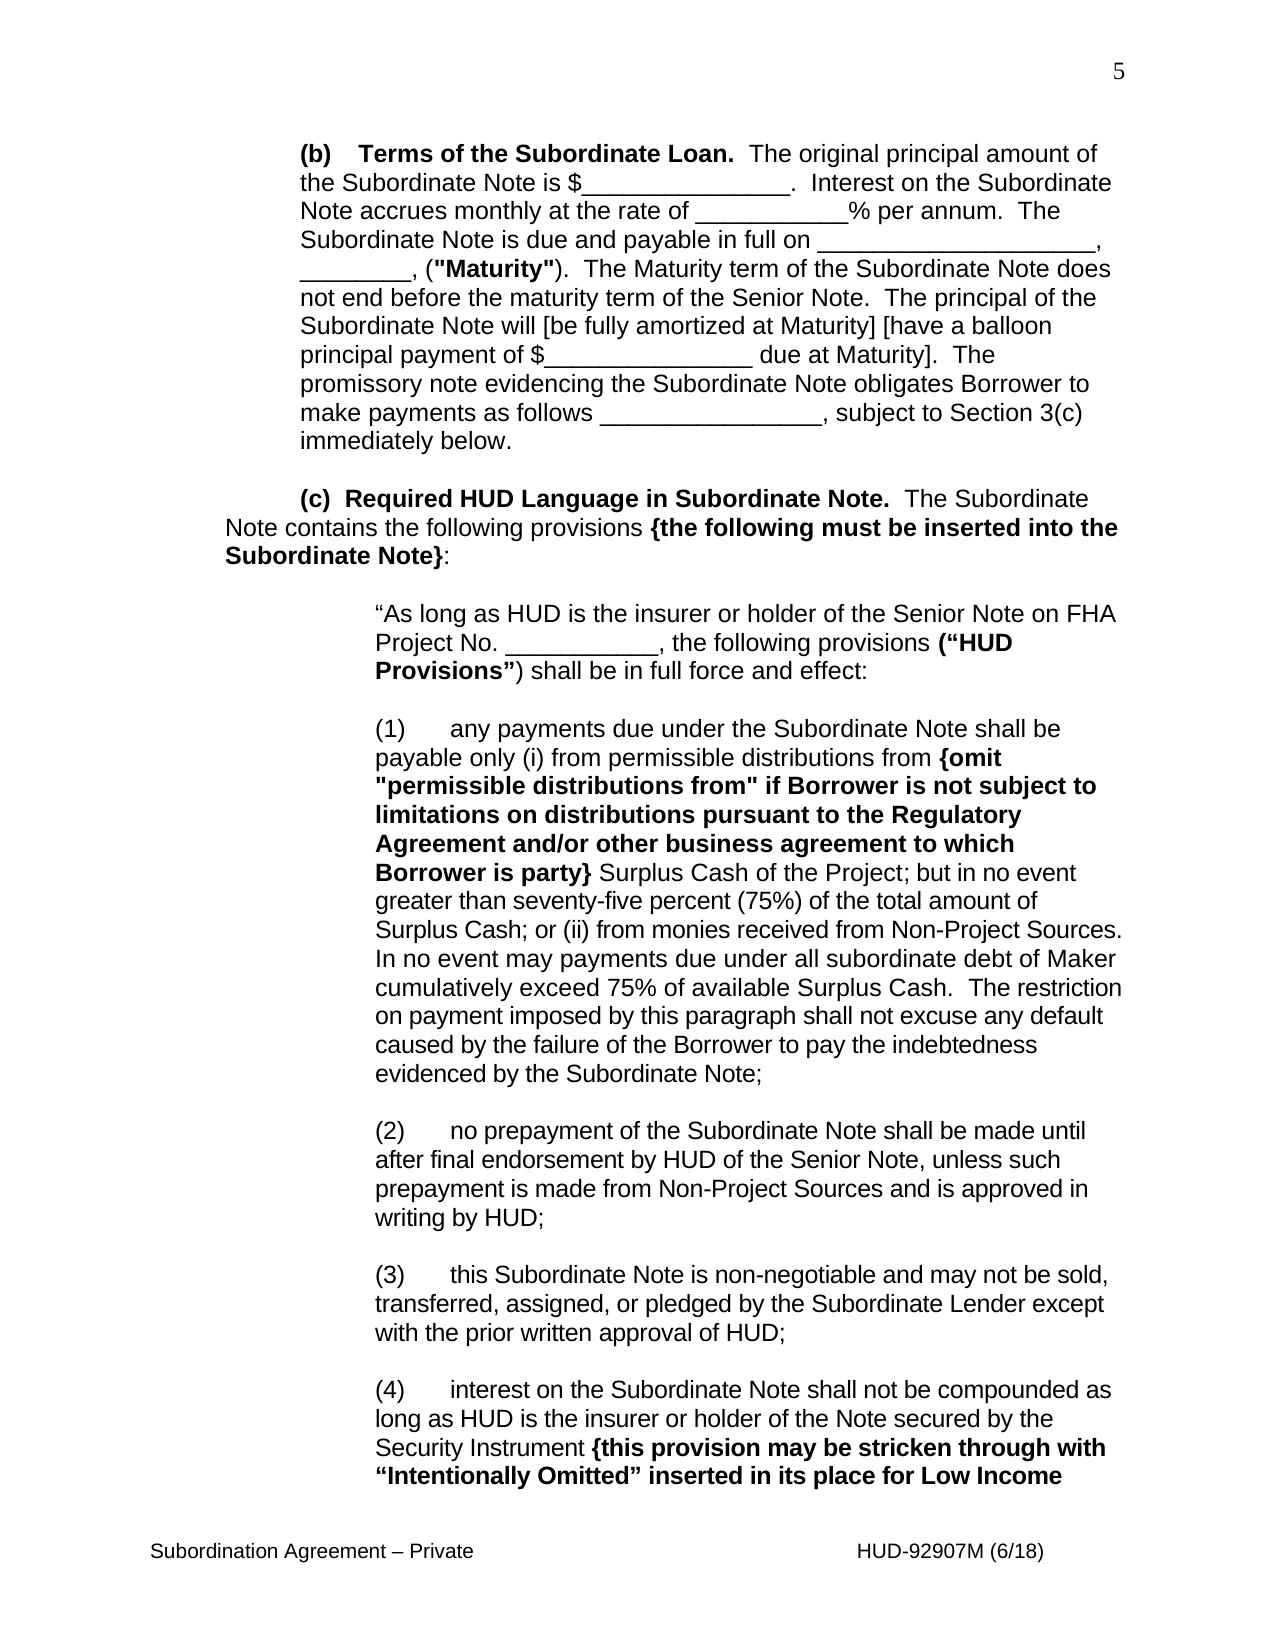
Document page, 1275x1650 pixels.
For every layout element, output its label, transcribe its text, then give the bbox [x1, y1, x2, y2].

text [375, 1375, 1125, 1490]
text (1) any payments due under the Subordinate Note shall be payable only (i) from permissible distributions from {omit "permissible distributions from" if Borrower is not subject to limitations on distributions pursuant to the Regulatory Agreement and/or other business agreement to which Borrower is party} Surplus Cash of the Project; but in no event greater than seventy-five percent (75%) of the total amount of Surplus Cash; or (ii) from monies received from Non-Project Sources. In no event may payments due under all subordinate debt of Maker cumulatively exceed 75% of available Surplus Cash. The restriction on payment imposed by this paragraph shall not excuse any default caused by the failure of the Borrower to pay the indebtedness evidenced by the Subordinate Note; [375, 714, 1125, 1087]
text “As long as HUD is the insurer or holder of the Senior Note on FHA Project No. ___________, the following provisions (“HUD Provisions”) shall be in full force and effect: [375, 599, 1125, 685]
text (2) no prepayment of the Subordinate Note shall be made until after final endorsement by HUD of the Senior Note, unless such prepayment is made from Non-Project Sources and is approved in writing by HUD; [375, 1116, 1125, 1231]
text (c) Required HUD Language in Subordinate Note. The Subordinate Note contains the following provisions {the following must be inserted into the Subordinate Note}: [225, 484, 1125, 570]
text (b) Terms of the Subordinate Loan. The original principal amount of the Subordinate Note is $_______________. Interest on the Subordinate Note accrues monthly at the rate of ___________% per annum. The Subordinate Note is due and payable in full on ____________________, ________, ("Maturity"). The Maturity term of the Subordinate Note does not end before the maturity term of the Senior Note. The principal of the Subordinate Note will [be fully amortized at Maturity] [have a balloon principal payment of $_______________ due at Maturity]. The promissory note evidencing the Subordinate Note obligates Borrower to make payments as follows ________________, subject to Section 3(c) immediately below. [300, 139, 1125, 455]
text (3) this Subordinate Note is non-negotiable and may not be sold, transferred, assigned, or pledged by the Subordinate Lender except with the prior written approval of HUD; [375, 1260, 1125, 1346]
